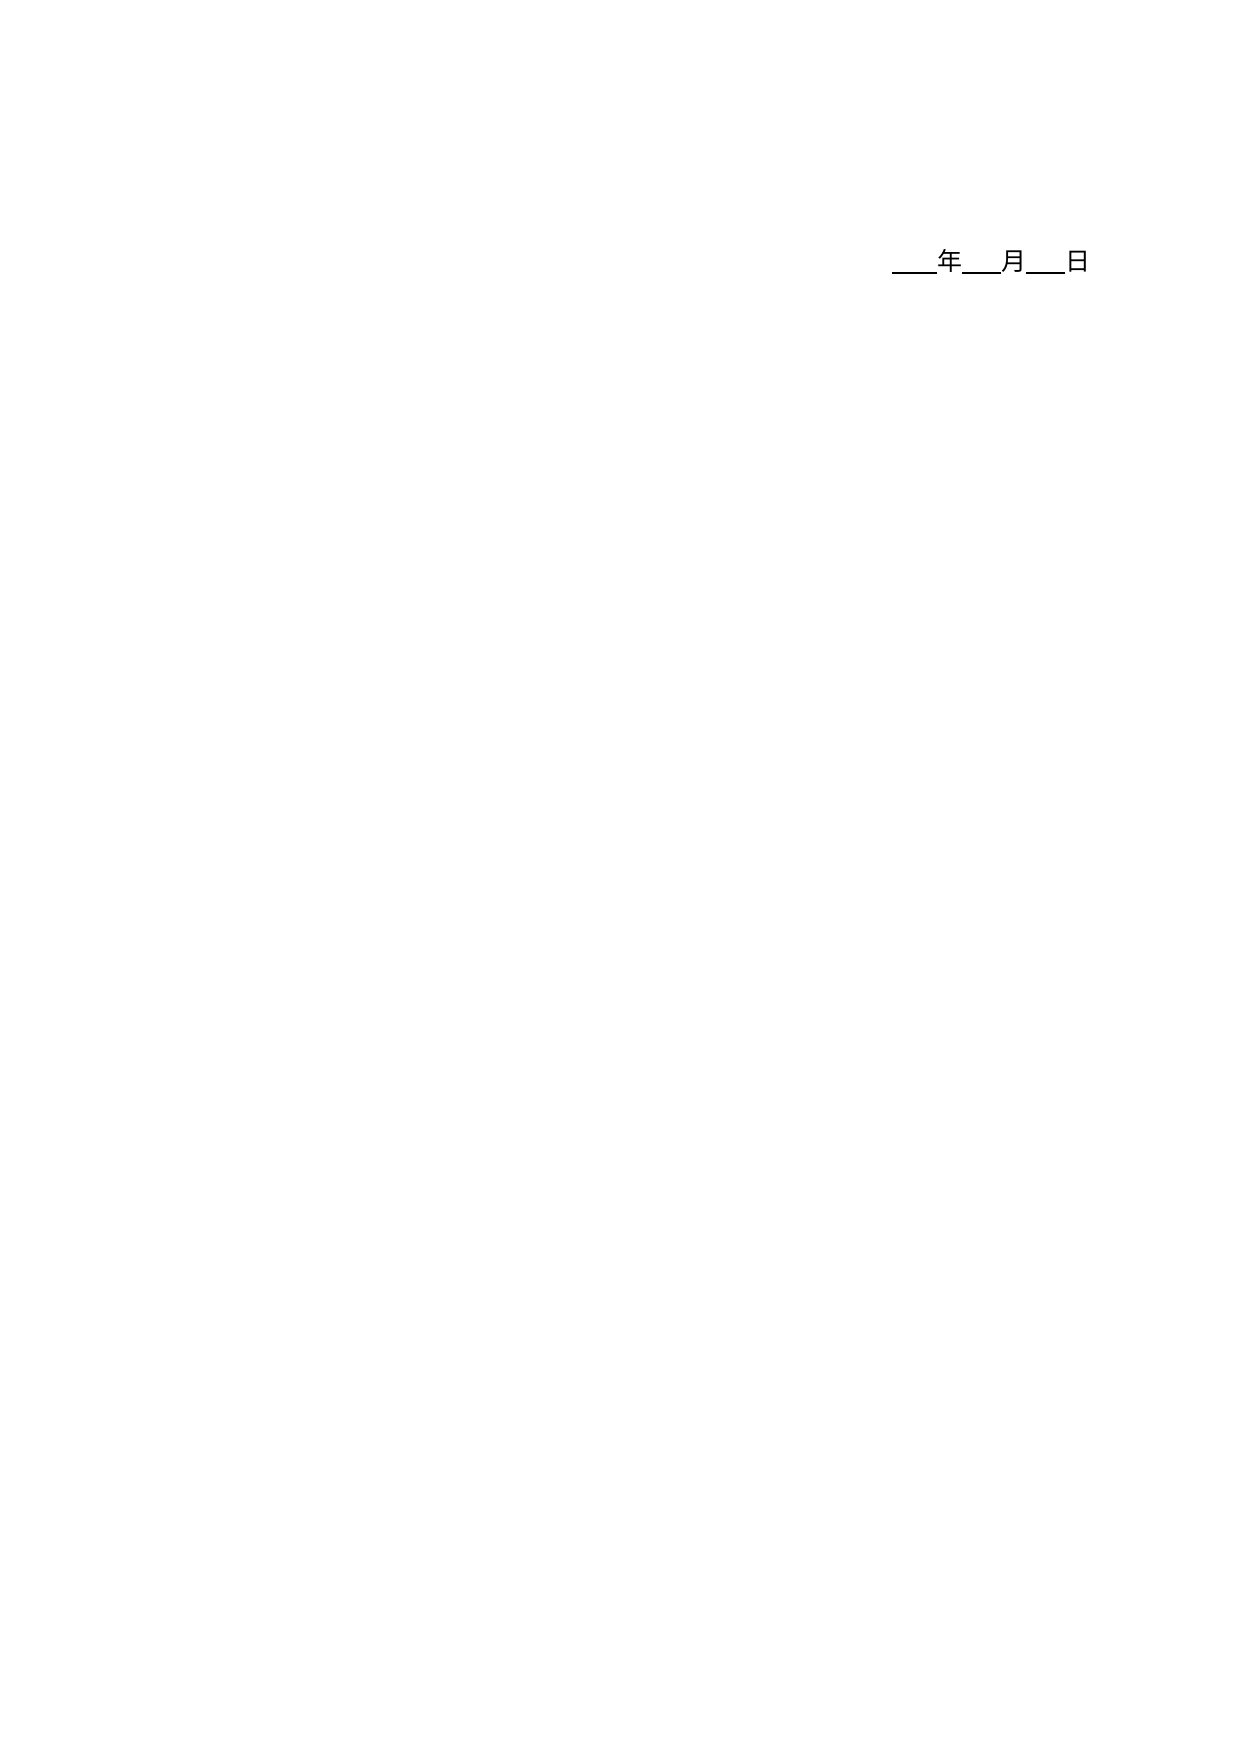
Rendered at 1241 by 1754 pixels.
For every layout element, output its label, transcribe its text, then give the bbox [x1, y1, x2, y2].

text 年 月 日 [150, 227, 1090, 292]
